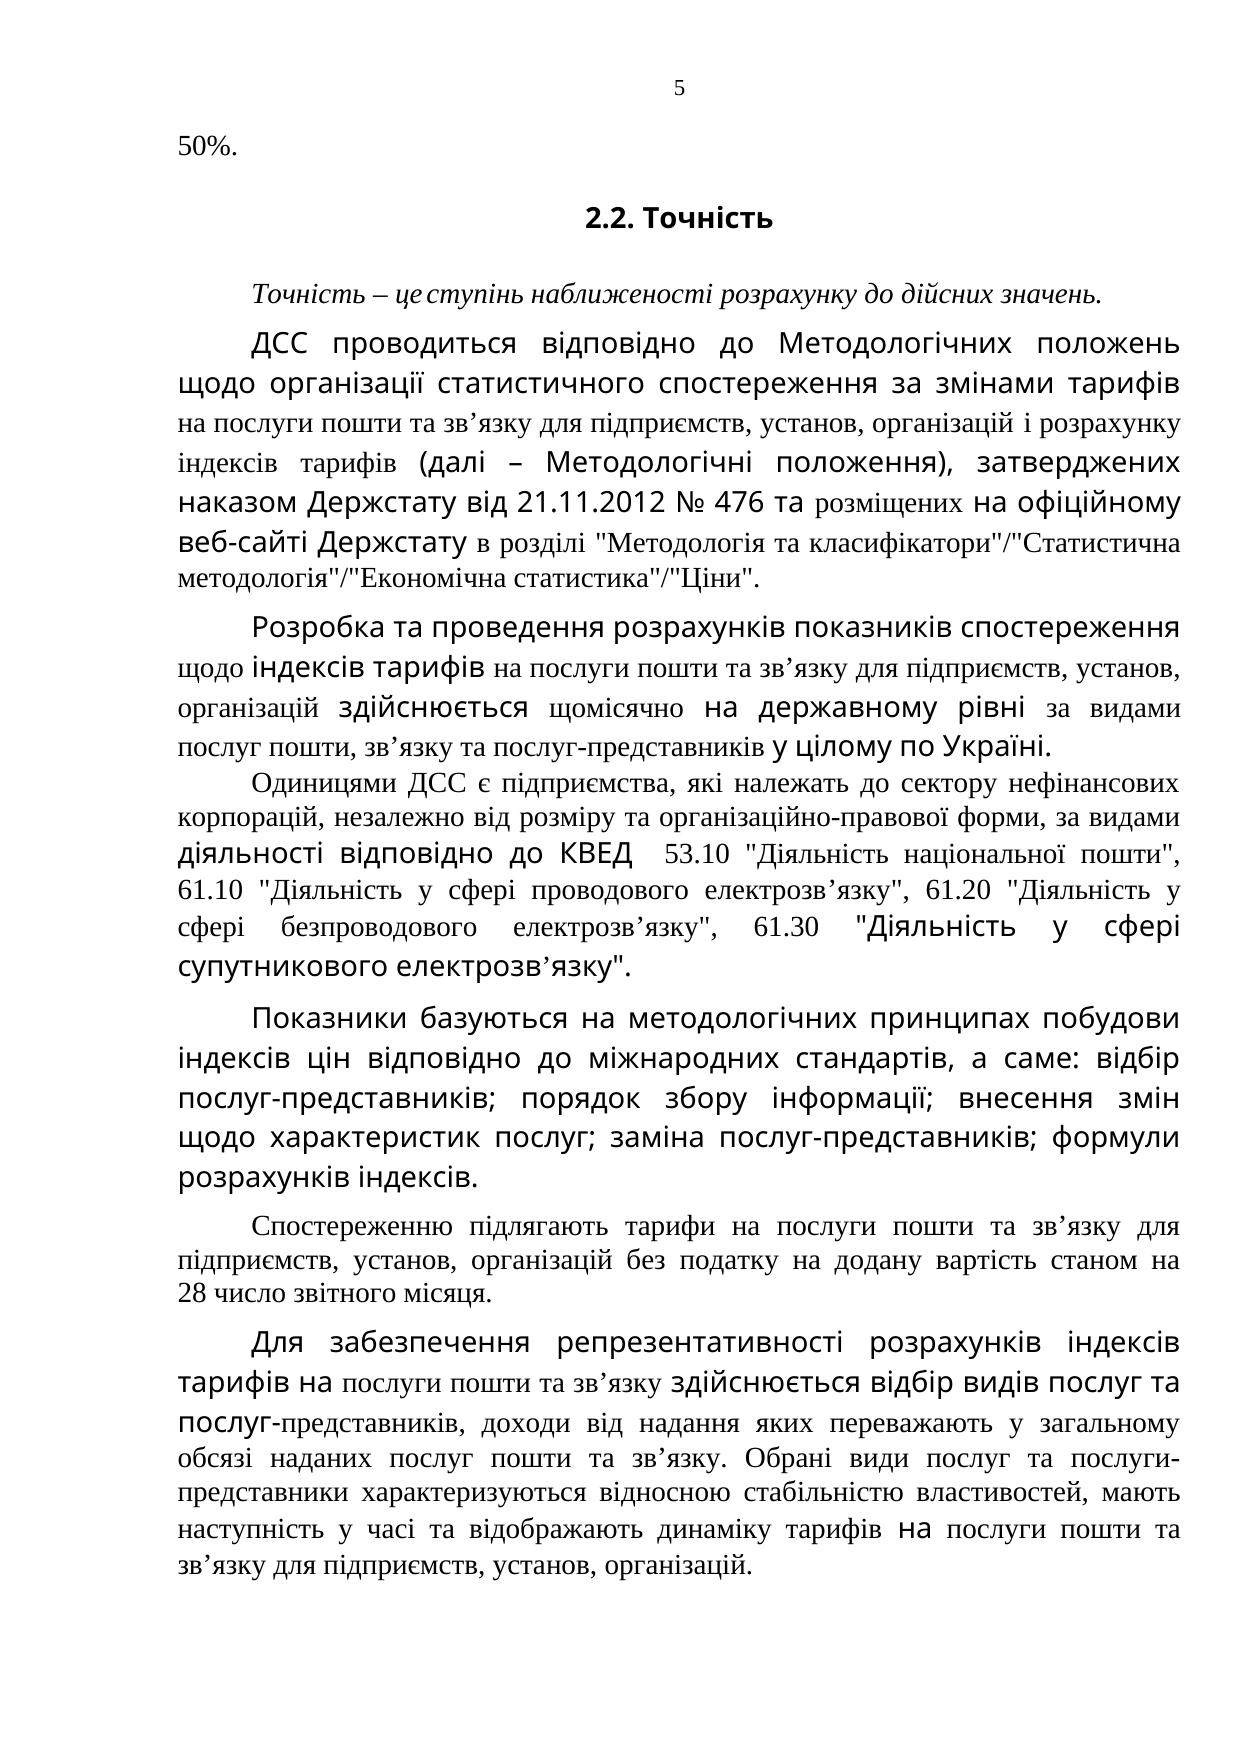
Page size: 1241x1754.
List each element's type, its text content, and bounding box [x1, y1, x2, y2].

text Для забезпечення репрезентативності розрахунків індексів тарифів на послуги пошти та зв’язку здійснюється відбір видів послуг та послуг-представників, доходи від надання яких переважають у загальному обсязі наданих послуг пошти та зв’язку. Обрані види послуг та послуги-представники характеризуються відносною стабільністю властивостей, мають наступність у часі та відображають динаміку тарифів на послуги пошти та зв’язку для підприємств, установ, організацій. [177, 1322, 1181, 1581]
text 2.2. Точність [177, 197, 1181, 237]
text Одиницями ДСС є підприємства, які належать до сектору нефінансових корпорацій, незалежно від розміру та організаційно-правової форми, за видами діяльності відповідно до КВЕД 53.10 "Діяльність національної пошти", 61.10 "Діяльність у сфері проводового електрозв’язку", 61.20 "Діяльність у сфері безпроводового електрозв’язку", 61.30 "Діяльність у сфері супутникового електрозв’язку". [177, 765, 1181, 985]
text ДСС проводиться відповідно до Методологічних положень щодо організації статистичного спостереження за змінами тарифів на послуги пошти та зв’язку для підприємств, установ, організацій і розрахунку індексів тарифів (далі – Методологічні положення), затверджених наказом Держстату від 21.11.2012 № 476 та розміщених на офіційному веб-сайті Держстату в розділі "Методологія та класифікатори"/"Статистична методологія"/"Економічна статистика"/"Ціни". [177, 322, 1181, 594]
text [177, 128, 1181, 162]
text Точність – це ступінь наближеності розрахунку до дійсних значень. [177, 276, 1181, 310]
text Спостереженню підлягають тарифи на послуги пошти та зв’язку для підприємств, установ, організацій без податку на додану вартість станом на 28 число звітного місяця. [177, 1208, 1181, 1309]
text Показники базуються на методологічних принципах побудови індексів цін відповідно до міжнародних стандартів, а саме: відбір послуг-представників; порядок збору інформації; внесення змін щодо характеристик послуг; заміна послуг-представників; формули розрахунків індексів. [177, 997, 1181, 1196]
text Розробка та проведення розрахунків показників спостереження щодо індексів тарифів на послуги пошти та зв’язку для підприємств, установ, організацій здійснюється щомісячно на державному рівні за видами послуг пошти, зв’язку та послуг-представників у цілому по Україні. [177, 607, 1181, 765]
